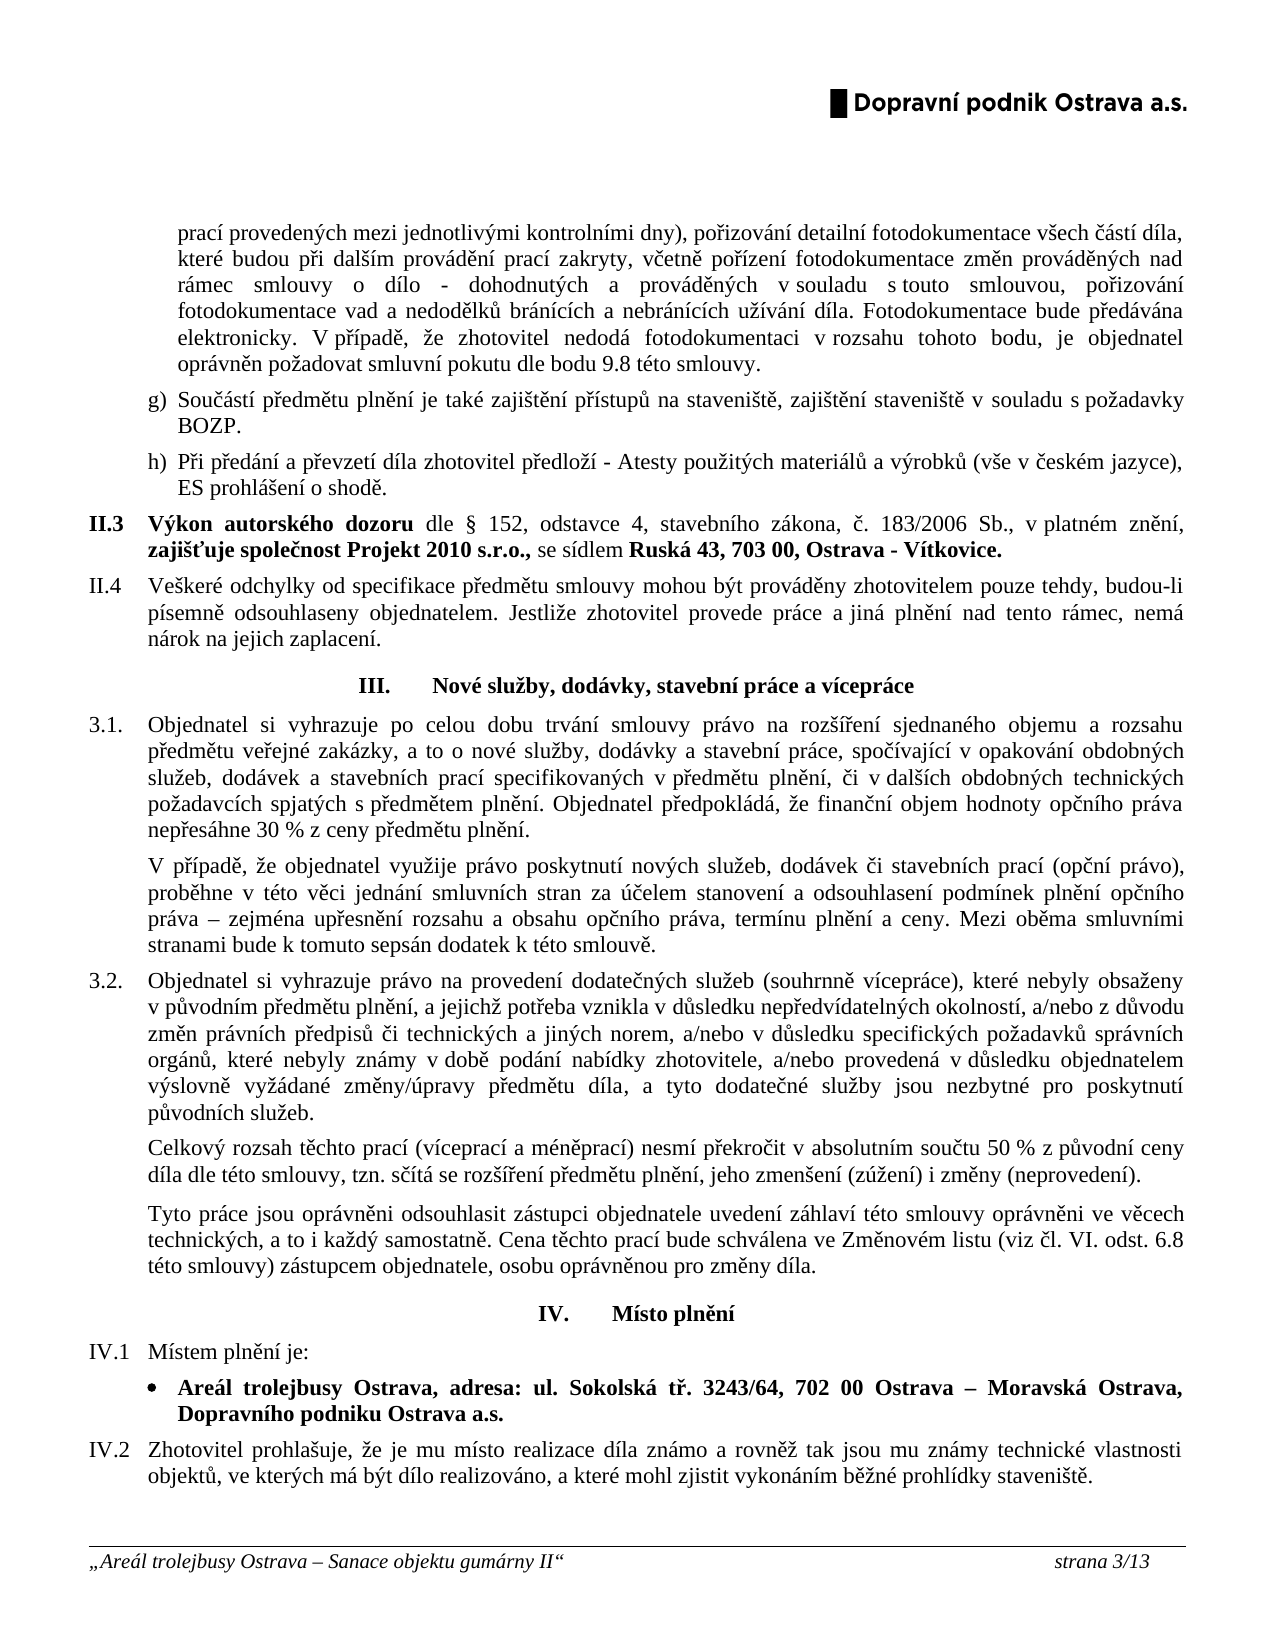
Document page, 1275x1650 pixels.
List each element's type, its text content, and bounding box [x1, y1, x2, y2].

text Tyto práce jsou oprávněni odsouhlasit zástupci objednatele uvedení záhlaví této smlouvy oprávněni ve věcech technických, a to i každý samostatně. Cena těchto prací bude schválena ve Změnovém listu (viz čl. VI. odst. 6.8 této smlouvy) zástupcem objednatele, osobu oprávněnou pro změny díla. [148, 1200, 1186, 1279]
list Při předání a převzetí díla zhotovitel předloží - Atesty použitých materiálů a výrobků (vše v českém jazyce), ES prohlášení o shodě. [148, 448, 1184, 501]
subtitle Nové služby, dodávky, stavební práce a vícepráce [89, 672, 1184, 698]
picture [830, 89, 1187, 118]
list Součástí předmětu plnění je také zajištění přístupů na staveniště, zajištění staveniště v souladu s požadavky BOZP. [148, 386, 1184, 439]
list Objednatel si vyhrazuje po celou dobu trvání smlouvy právo na rozšíření sjednaného objemu a rozsahu předmětu veřejné zakázky, a to o nové služby, dodávky a stavební práce, spočívající v opakování obdobných služeb, dodávek a stavebních prací specifikovaných v předmětu plnění, či v dalších obdobných technických požadavcích spjatých s předmětem plnění. Objednatel předpokládá, že finanční objem hodnoty opčního práva nepřesáhne 30 % z ceny předmětu plnění. [89, 711, 1184, 843]
list Areál trolejbusy Ostrava, adresa: ul. Sokolská tř. 3243/64, 702 00 Ostrava – Moravská Ostrava, Dopravního podniku Ostrava a.s. [148, 1374, 1184, 1427]
text Celkový rozsah těchto prací (víceprací a méněprací) nesmí překročit v absolutním součtu 50 % z původní ceny díla dle této smlouvy, tzn. sčítá se rozšíření předmětu plnění, jeho zmenšení (zúžení) i změny (neprovedení). [148, 1134, 1184, 1187]
list Zhotovitel prohlašuje, že je mu místo realizace díla známo a rovněž tak jsou mu známy technické vlastnosti objektů, ve kterých má být dílo realizováno, a které mohl zjistit vykonáním běžné prohlídky staveniště. [89, 1436, 1184, 1489]
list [148, 218, 1184, 377]
list Veškeré odchylky od specifikace předmětu smlouvy mohou být prováděny zhotovitelem pouze tehdy, budou-li písemně odsouhlaseny objednatelem. Jestliže zhotovitel provede práce a jiná plnění nad tento rámec, nemá nárok na jejich zaplacení. [89, 572, 1184, 651]
list Výkon autorského dozoru dle § 152, odstavce 4, stavebního zákona, č. 183/2006 Sb., v platném znění, zajišťuje společnost Projekt 2010 s.r.o., se sídlem Ruská 43, 703 00, Ostrava - Vítkovice. [89, 510, 1184, 563]
subtitle Místo plnění [89, 1299, 1184, 1326]
list Objednatel si vyhrazuje právo na provedení dodatečných služeb (souhrnně vícepráce), které nebyly obsaženy v původním předmětu plnění, a jejichž potřeba vznikla v důsledku nepředvídatelných okolností, a/nebo z důvodu změn právních předpisů či technických a jiných norem, a/nebo v důsledku specifických požadavků správních orgánů, které nebyly známy v době podání nabídky zhotovitele, a/nebo provedená v důsledku objednatelem výslovně vyžádané změny/úpravy předmětu díla, a tyto dodatečné služby jsou nezbytné pro poskytnutí původních služeb. [89, 967, 1184, 1125]
list Místem plnění je: [89, 1338, 1184, 1365]
text V případě, že objednatel využije právo poskytnutí nových služeb, dodávek či stavebních prací (opční právo), proběhne v této věci jednání smluvních stran za účelem stanovení a odsouhlasení podmínek plnění opčního práva – zejména upřesnění rozsahu a obsahu opčního práva, termínu plnění a ceny. Mezi oběma smluvními stranami bude k tomuto sepsán dodatek k této smlouvě. [148, 852, 1186, 958]
